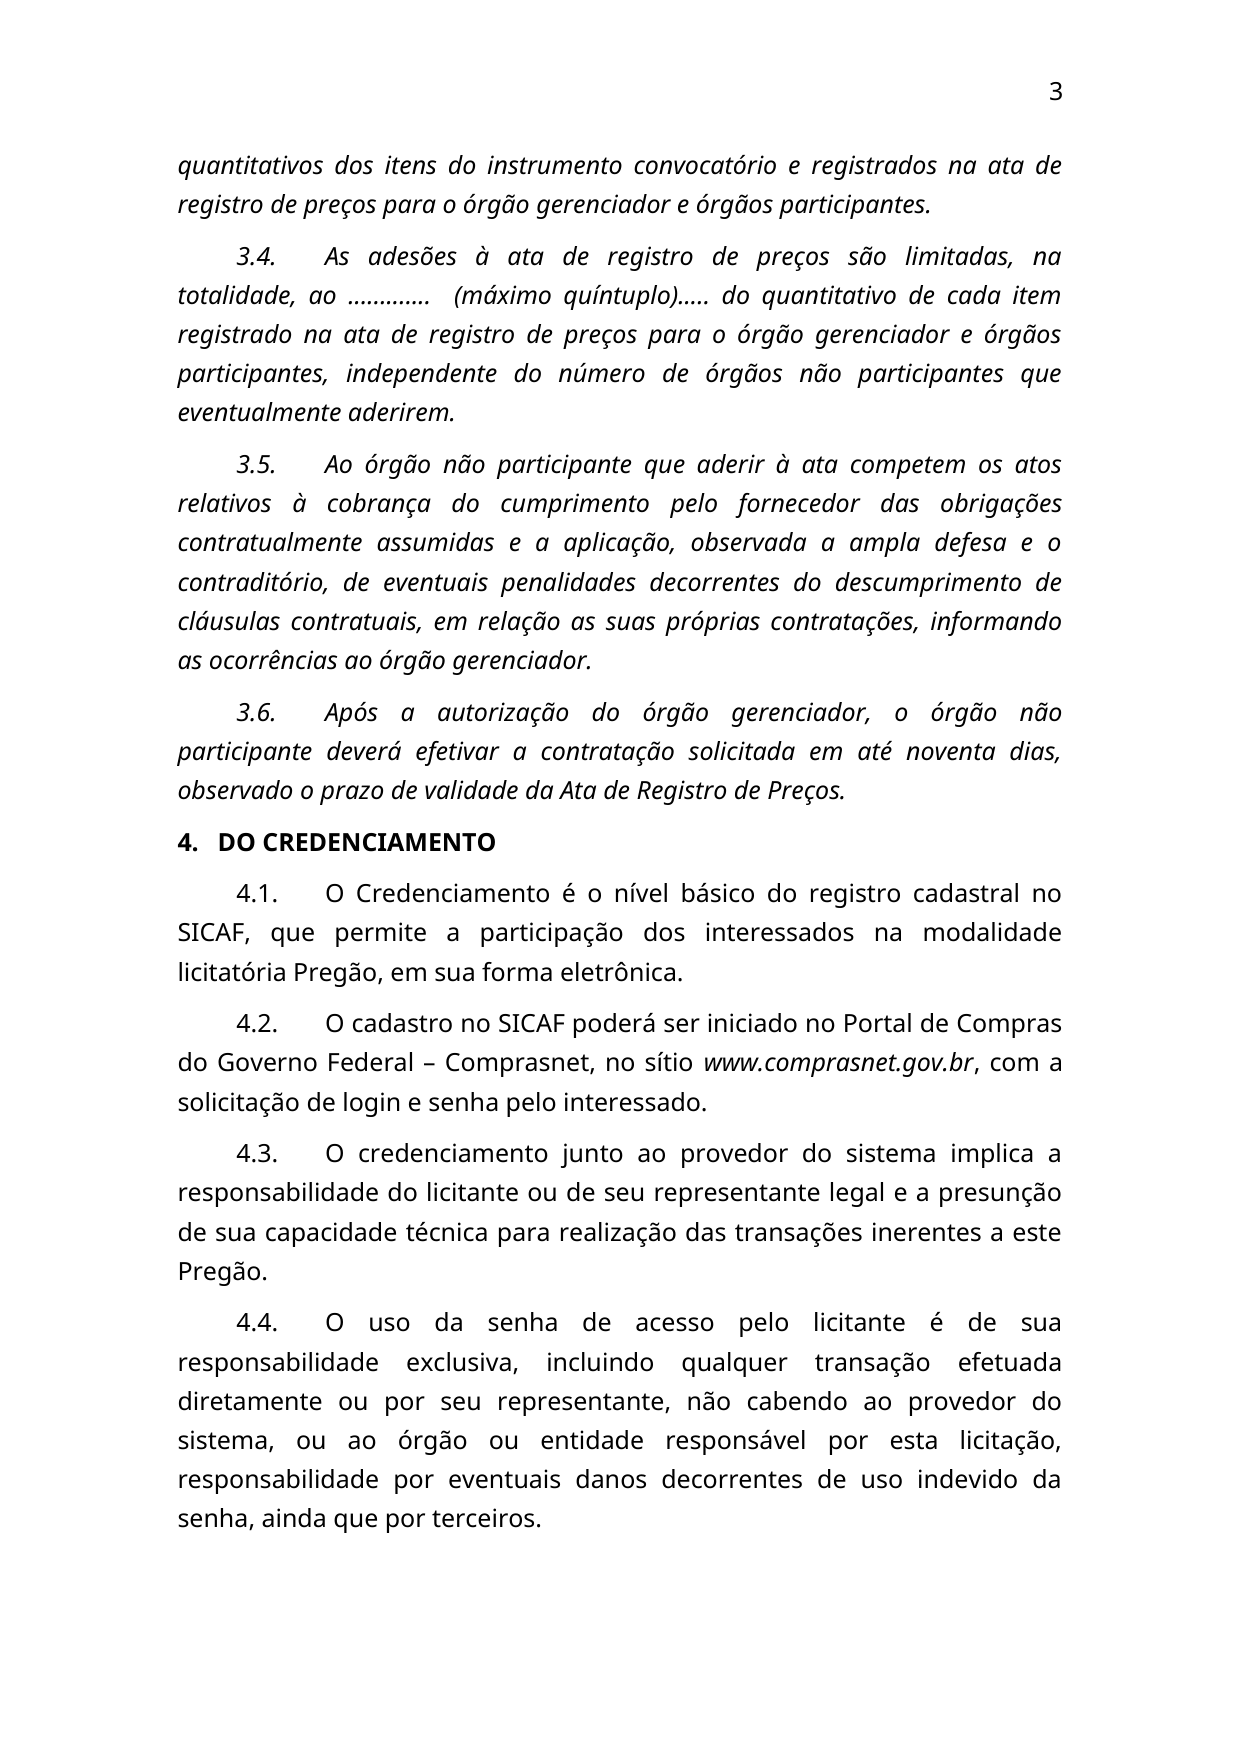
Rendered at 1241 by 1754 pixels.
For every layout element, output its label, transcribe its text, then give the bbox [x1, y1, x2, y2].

list Ao órgão não participante que aderir à ata competem os atos relativos à cobrança do cumprimento pelo fornecedor das obrigações contratualmente assumidas e a aplicação, observada a ampla defesa e o contraditório, de eventuais penalidades decorrentes do descumprimento de cláusulas contratuais, em relação as suas próprias contratações, informando as ocorrências ao órgão gerenciador. [177, 447, 1063, 677]
list O credenciamento junto ao provedor do sistema implica a responsabilidade do licitante ou de seu representante legal e a presunção de sua capacidade técnica para realização das transações inerentes a este Pregão. [177, 1136, 1063, 1287]
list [177, 148, 1063, 221]
list As adesões à ata de registro de preços são limitadas, na totalidade, ao ............. (máximo quíntuplo)..... do quantitativo de cada item registrado na ata de registro de preços para o órgão gerenciador e órgãos participantes, independente do número de órgãos não participantes que eventualmente aderirem. [177, 238, 1063, 429]
list Após a autorização do órgão gerenciador, o órgão não participante deverá efetivar a contratação solicitada em até noventa dias, observado o prazo de validade da Ata de Registro de Preços. [177, 694, 1063, 807]
list O Credenciamento é o nível básico do registro cadastral no SICAF, que permite a participação dos interessados na modalidade licitatória Pregão, em sua forma eletrônica. [177, 876, 1063, 988]
list DO CREDENCIAMENTO [177, 824, 1063, 858]
list O uso da senha de acesso pelo licitante é de sua responsabilidade exclusiva, incluindo qualquer transação efetuada diretamente ou por seu representante, não cabendo ao provedor do sistema, ou ao órgão ou entidade responsável por esta licitação, responsabilidade por eventuais danos decorrentes de uso indevido da senha, ainda que por terceiros. [177, 1305, 1063, 1535]
list O cadastro no SICAF poderá ser iniciado no Portal de Compras do Governo Federal – Comprasnet, no sítio www.comprasnet.gov.br, com a solicitação de login e senha pelo interessado. [177, 1006, 1063, 1118]
